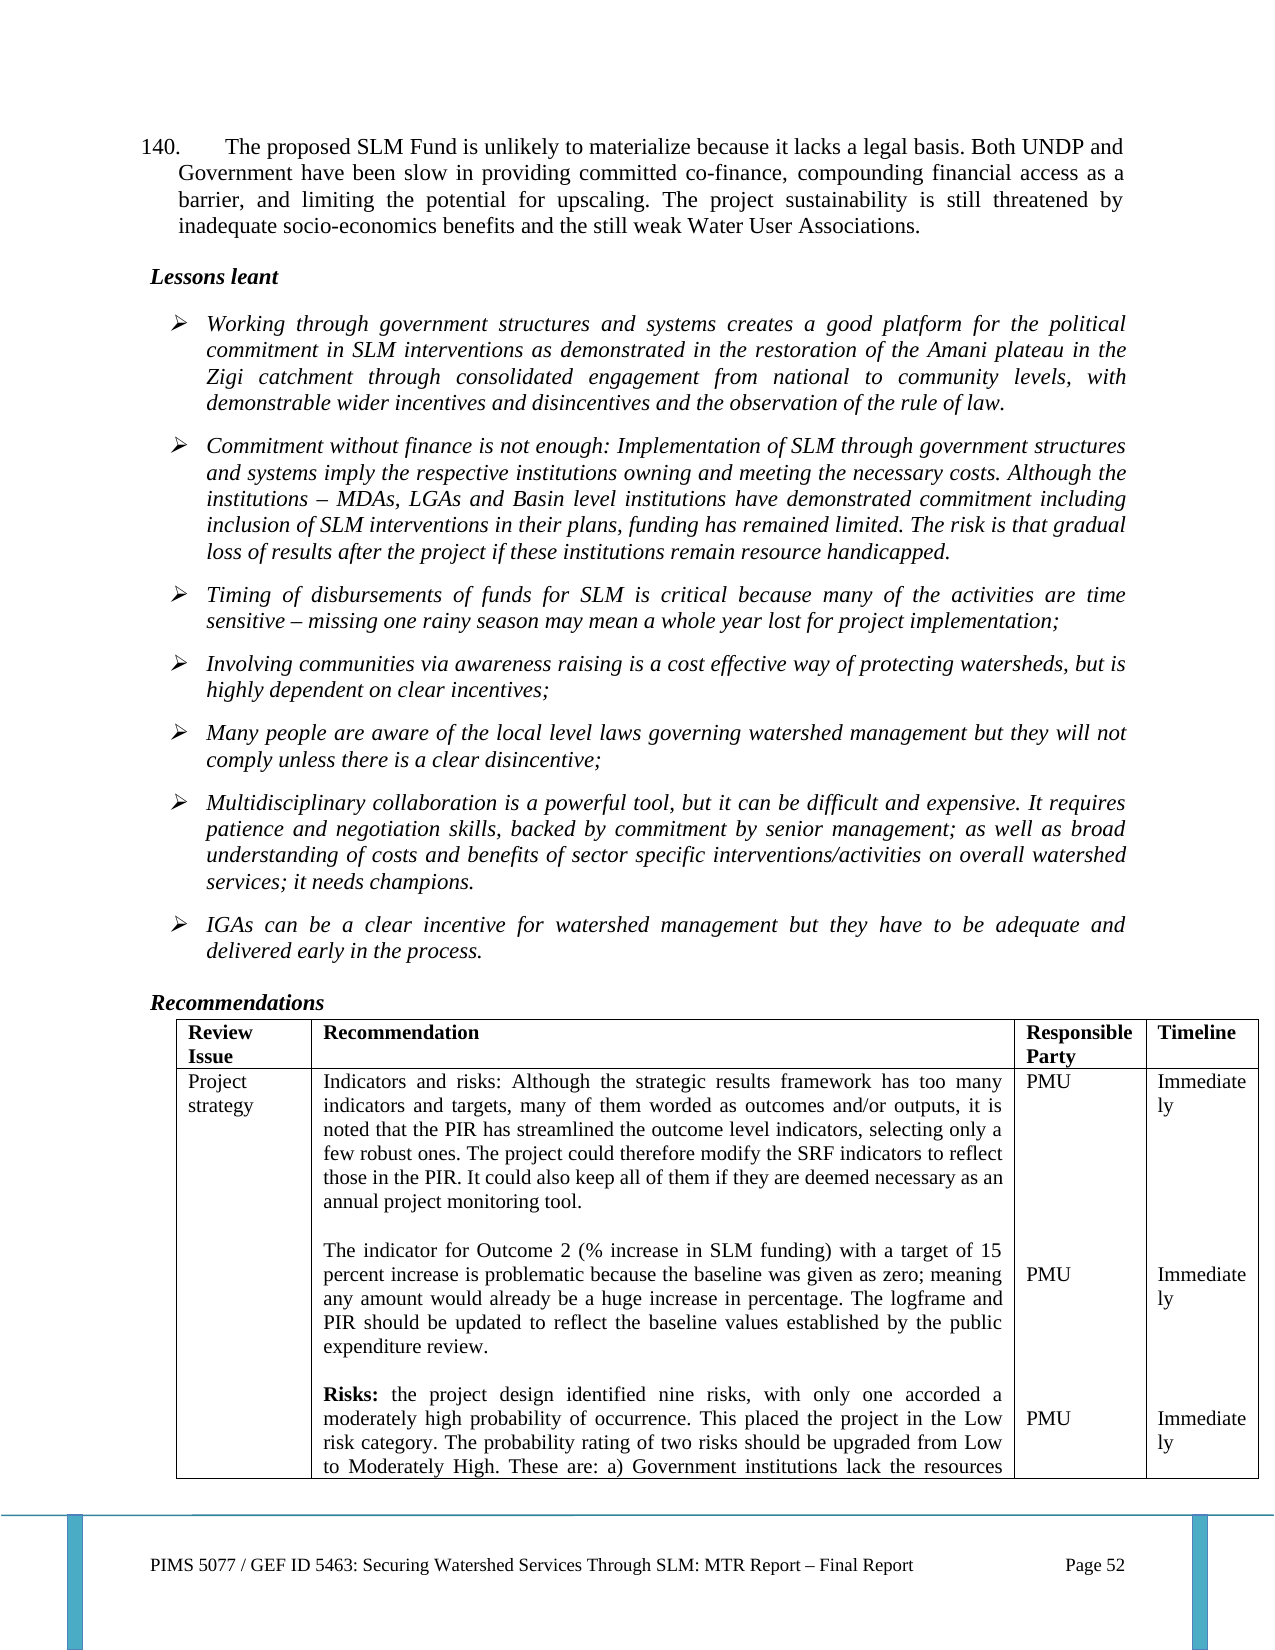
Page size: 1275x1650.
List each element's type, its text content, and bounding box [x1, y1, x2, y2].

subtitle Lessons leant [150, 263, 1125, 290]
list Commitment without finance is not enough: Implementation of SLM through government structures and systems imply the respective institutions owning and meeting the necessary costs. Although the institutions – MDAs, LGAs and Basin level institutions have demonstrated commitment including inclusion of SLM interventions in their plans, funding has remained limited. The risk is that gradual loss of results after the project if these institutions remain resource handicapped. [169, 432, 1130, 564]
subtitle Recommendations [150, 989, 1125, 1015]
table_cell PMU PMU PMU [1015, 1069, 1146, 1478]
table_header Timeline [1147, 1020, 1258, 1068]
list Involving communities via awareness raising is a cost effective way of protecting watersheds, but is highly dependent on clear incentives; [169, 650, 1130, 703]
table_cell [312, 1069, 1014, 1478]
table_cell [1147, 1069, 1258, 1478]
text The proposed SLM Fund is unlikely to materialize because it lacks a legal basis. Both UNDP and Government have been slow in providing committed co-finance, compounding financial access as a barrier, and limiting the potential for upscaling. The project sustainability is still threatened by inadequate socio-economics benefits and the still weak Water User Associations. [141, 133, 1125, 238]
list IGAs can be a clear incentive for watershed management but they have to be adequate and delivered early in the process. [169, 911, 1130, 964]
table_header Review Issue [177, 1020, 311, 1068]
list Multidisciplinary collaboration is a powerful tool, but it can be difficult and expensive. It requires patience and negotiation skills, backed by commitment by senior management; as well as broad understanding of costs and benefits of sector specific interventions/activities on overall watershed services; it needs champions. [169, 789, 1130, 894]
list Many people are aware of the local level laws governing watershed management but they will not comply unless there is a clear disincentive; [169, 719, 1130, 772]
list Working through government structures and systems creates a good platform for the political commitment in SLM interventions as demonstrated in the restoration of the Amani plateau in the Zigi catchment through consolidated engagement from national to community levels, with demonstrable wider incentives and disincentives and the observation of the rule of law. [169, 310, 1130, 416]
table_cell Project strategy [177, 1069, 311, 1478]
table_header Responsible Party [1015, 1020, 1146, 1068]
table_header Recommendation [312, 1020, 1014, 1068]
list Timing of disbursements of funds for SLM is critical because many of the activities are time sensitive – missing one rainy season may mean a whole year lost for project implementation; [169, 581, 1130, 633]
